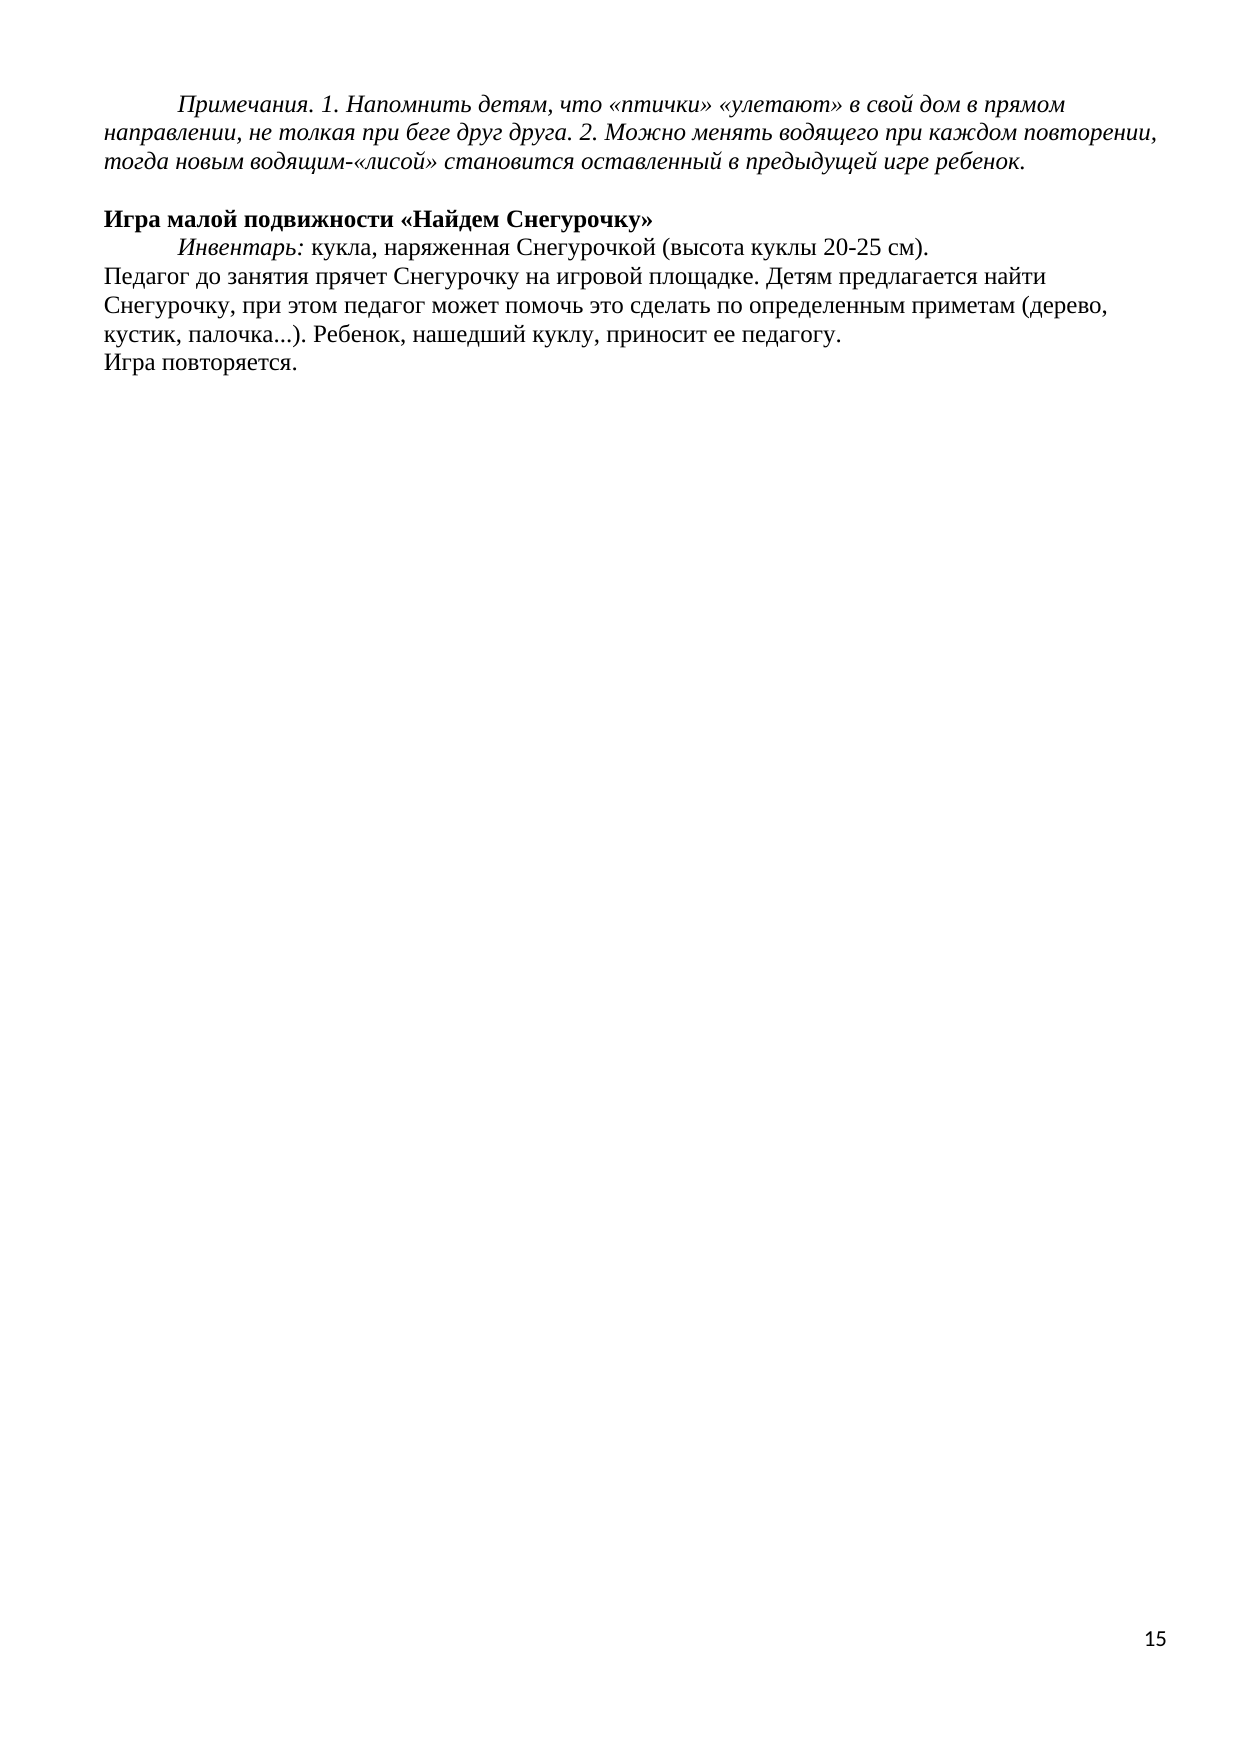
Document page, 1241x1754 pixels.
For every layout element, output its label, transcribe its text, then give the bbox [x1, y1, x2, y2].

text Игра малой подвижности «Найдем Снегурочку» [103, 204, 1167, 232]
text Игра повторяется. [103, 347, 1167, 376]
text Примечания. 1. Напомнить детям, что «птички» «улетают» в свой дом в прямом направлении, не толкая при беге друг друга. 2. Можно менять водящего при каждом повторении, тогда новым водящим-«лисой» становится оставленный в предыдущей игре ребенок. [103, 89, 1167, 175]
text Инвентарь: кукла, наряженная Снегурочкой (высота куклы 20-25 см). [103, 232, 1167, 261]
text Педагог до занятия прячет Снегурочку на игровой площадке. Детям предлагается найти Снегурочку, при этом педагог может помочь это сделать по определенным приметам (дерево, кустик, палочка...). Ребенок, нашедший куклу, приносит ее педагогу. [103, 261, 1167, 347]
